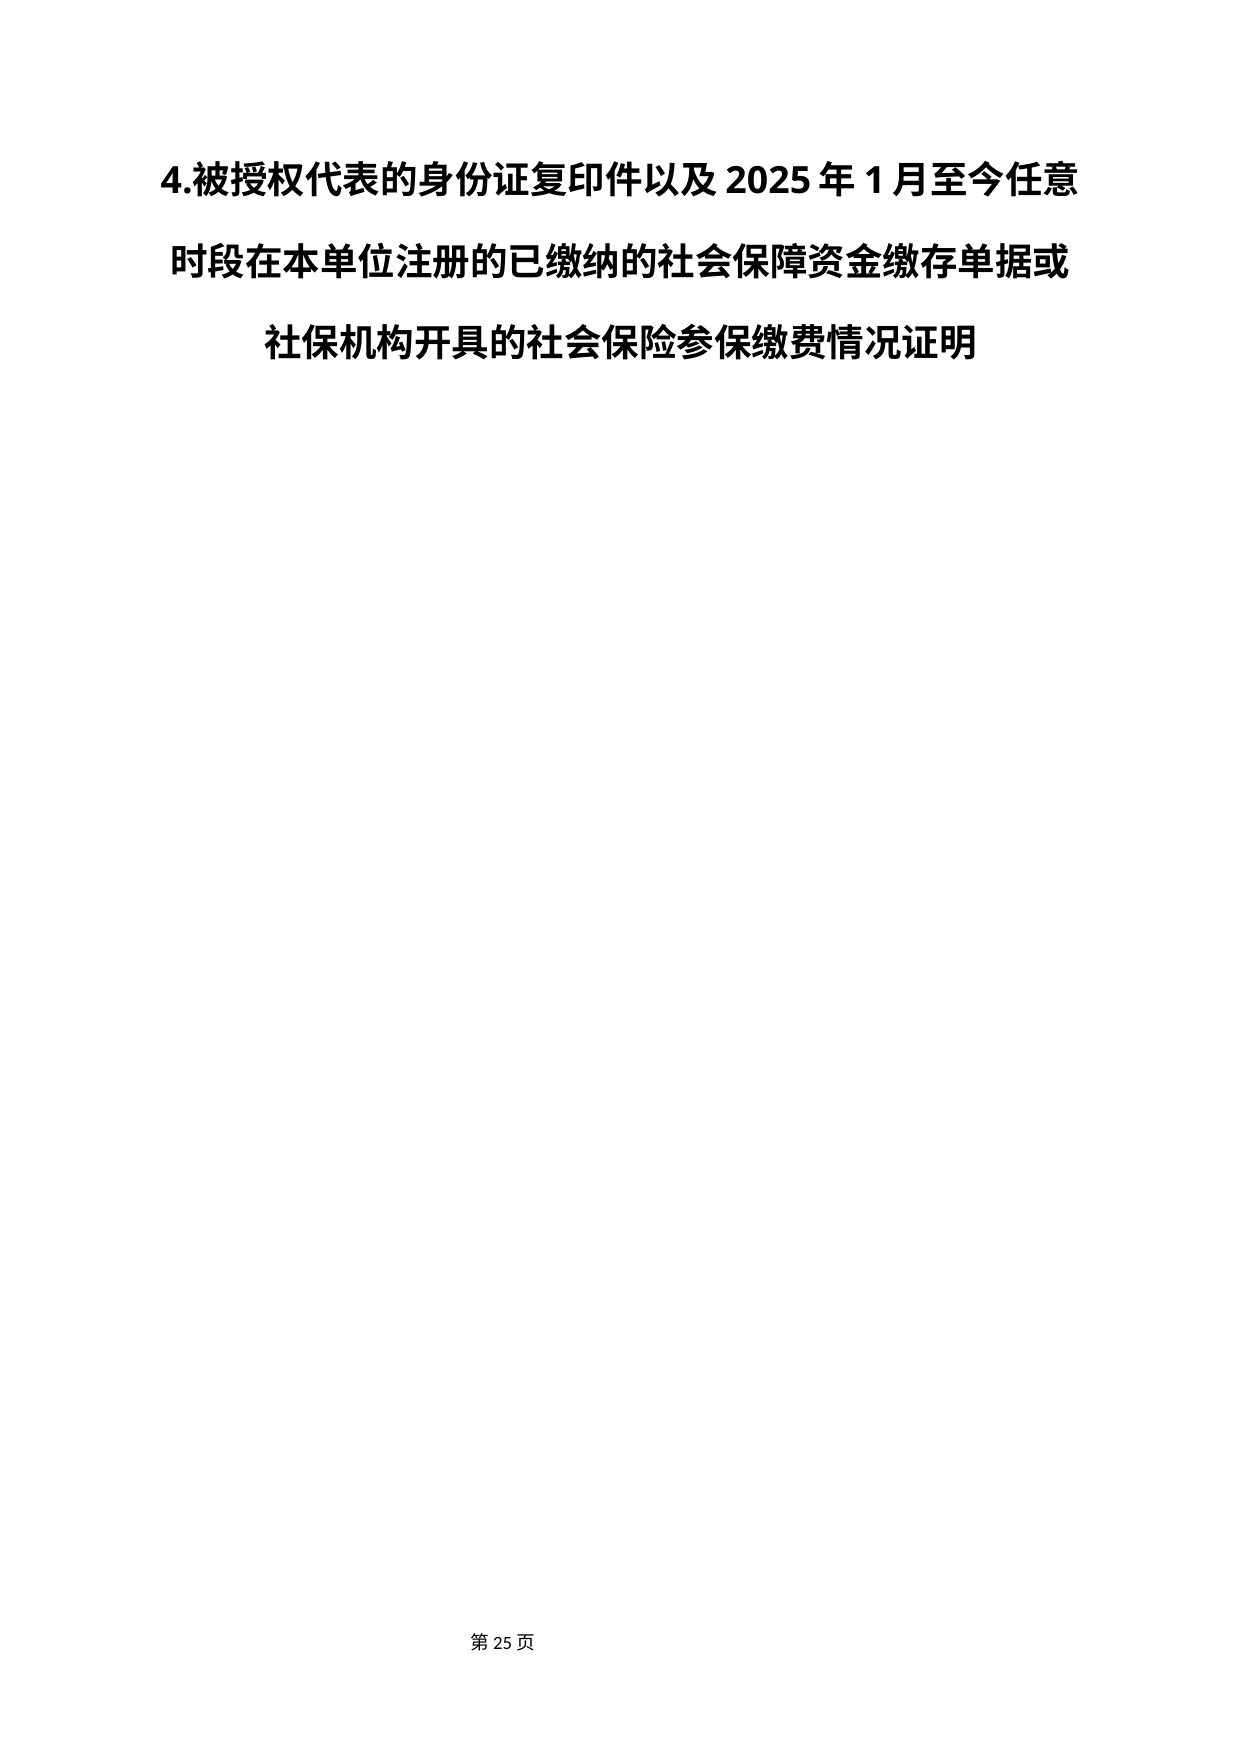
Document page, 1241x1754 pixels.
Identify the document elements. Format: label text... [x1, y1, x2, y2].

list 4.被授权代表的身份证复印件以及2025年1月至今任意时段在本单位注册的已缴纳的社会保障资金缴存单据或社保机构开具的社会保险参保缴费情况证明 [153, 150, 1087, 367]
